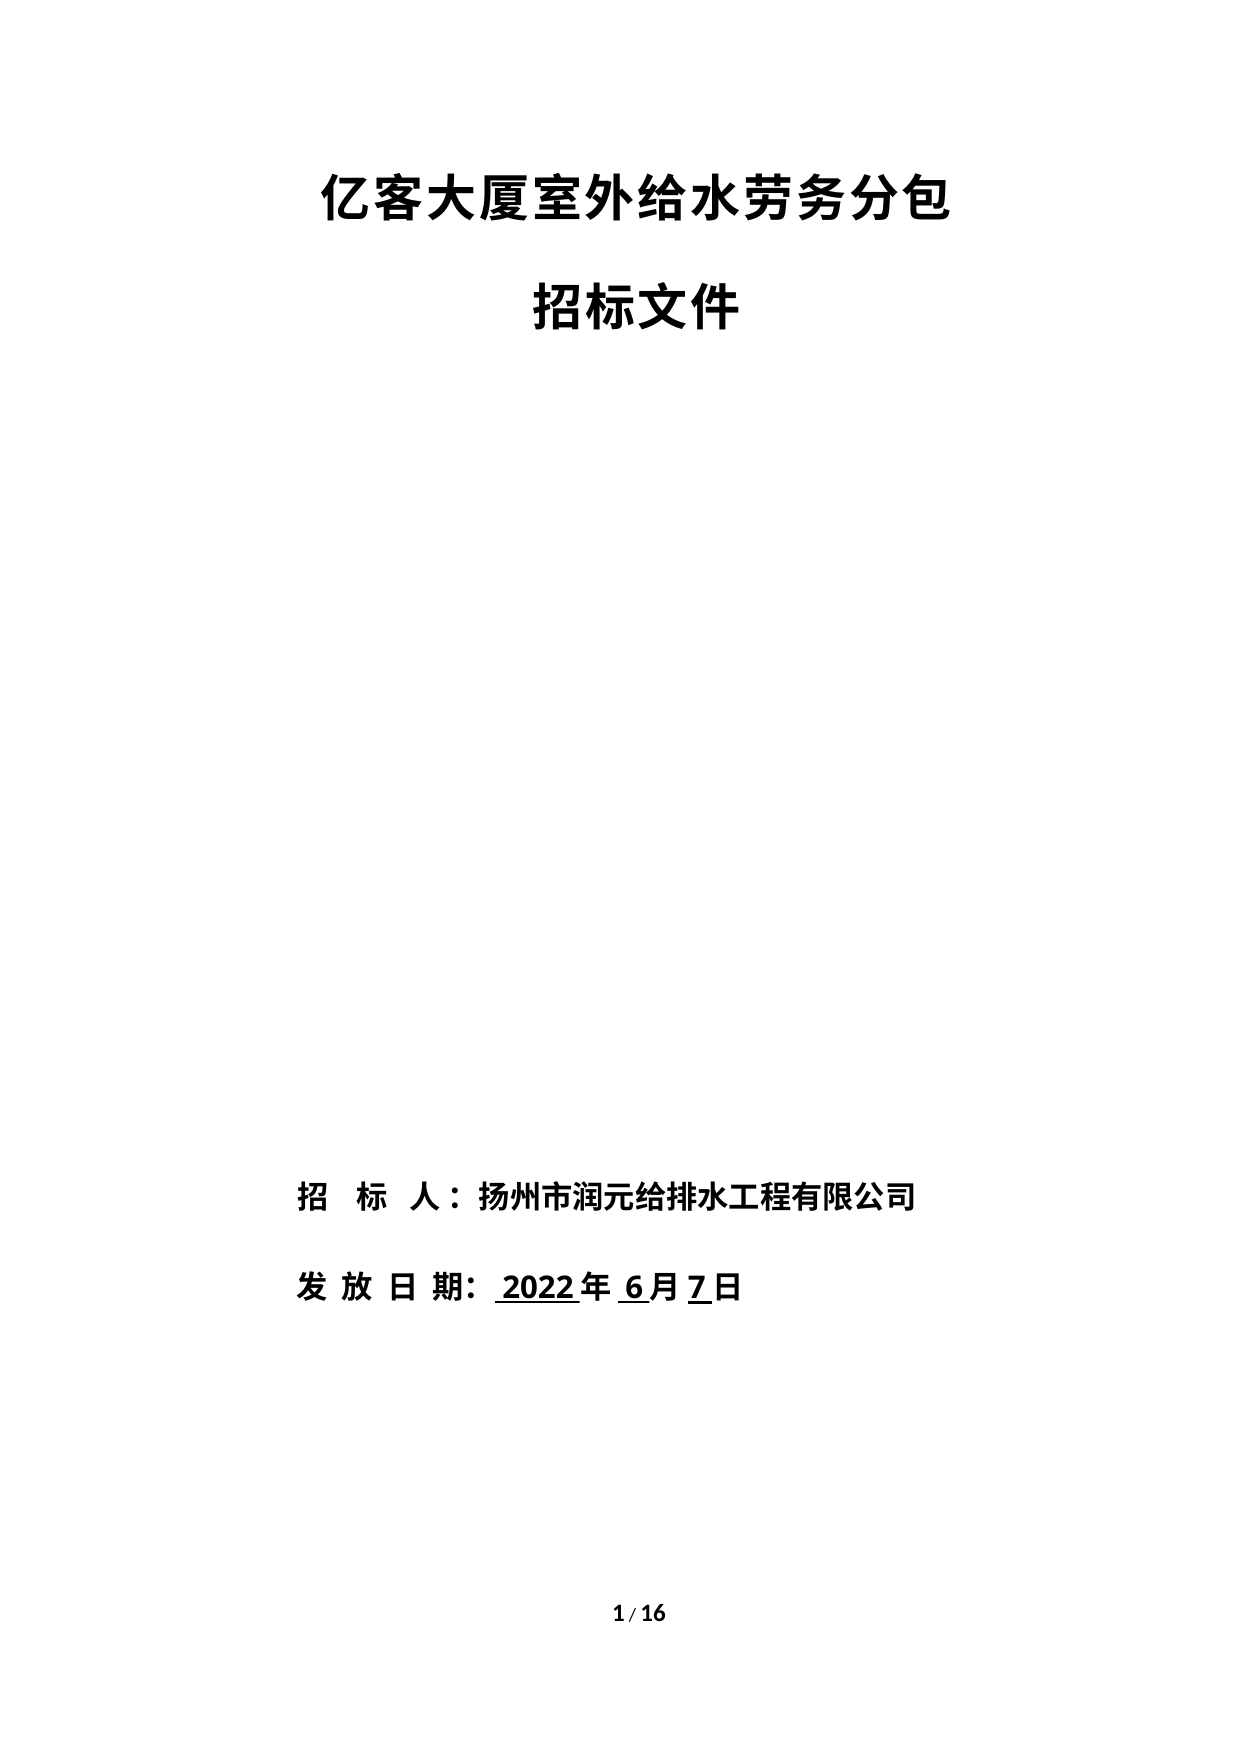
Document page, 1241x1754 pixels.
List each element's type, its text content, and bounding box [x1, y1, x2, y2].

text 招 标 人 ：扬州市润元给排水工程有限公司 [187, 1172, 1085, 1217]
text 招标文件 [187, 267, 1085, 339]
text 亿客大厦室外给水劳务分包 [187, 158, 1085, 231]
text 发 放 日 期： 2022年 6月 7日 [187, 1262, 1085, 1308]
